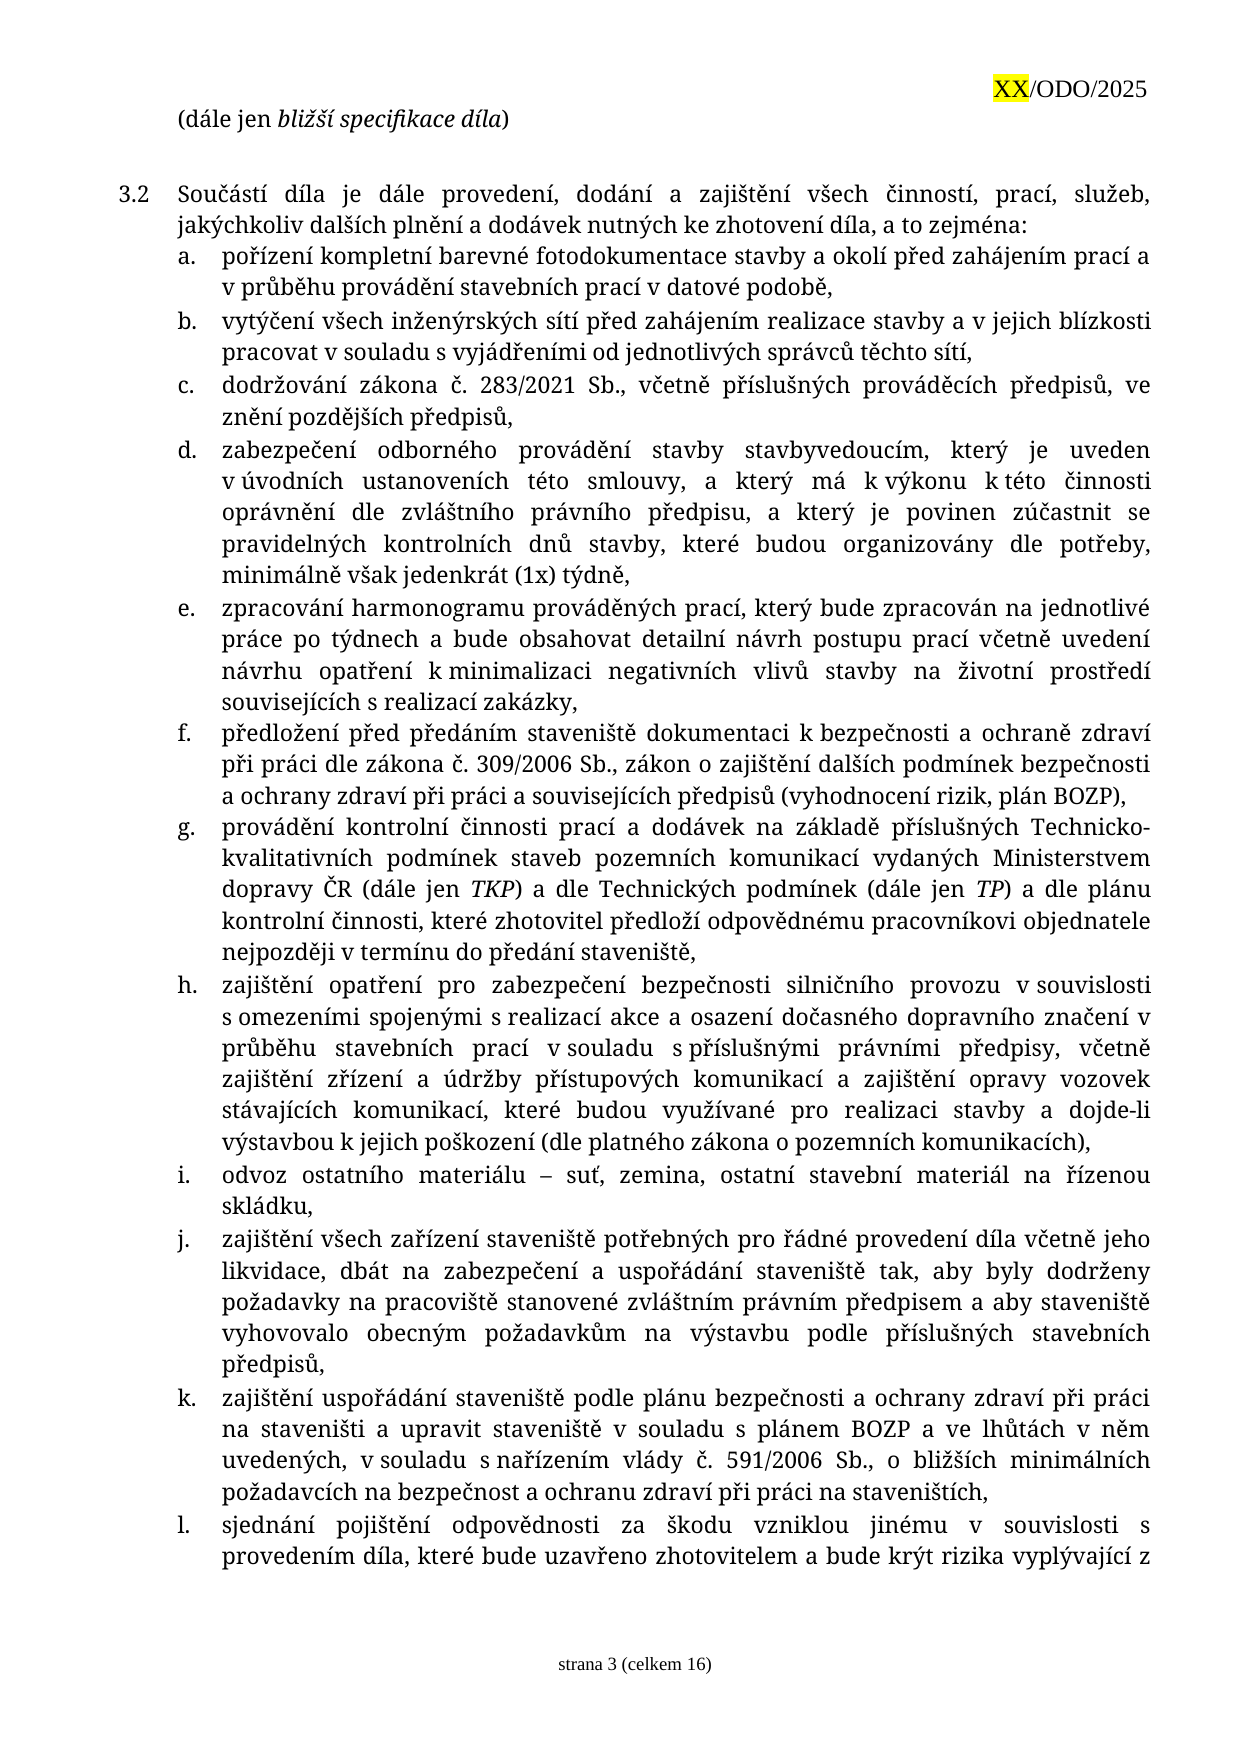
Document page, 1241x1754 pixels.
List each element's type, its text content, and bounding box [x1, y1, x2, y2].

list zajištění opatření pro zabezpečení bezpečnosti silničního provozu v souvislosti s omezeními spojenými s realizací akce a osazení dočasného dopravního značení v průběhu stavebních prací v souladu s příslušnými právními předpisy, včetně zajištění zřízení a údržby přístupových komunikací a zajištění opravy vozovek stávajících komunikací, které budou využívané pro realizaci stavby a dojde-li výstavbou k jejich poškození (dle platného zákona o pozemních komunikacích), [177, 969, 1152, 1157]
list provádění kontrolní činnosti prací a dodávek na základě příslušných Technicko-kvalitativních podmínek staveb pozemních komunikací vydaných Ministerstvem dopravy ČR (dále jen TKP) a dle Technických podmínek (dále jen TP) a dle plánu kontrolní činnosti, které zhotovitel předloží odpovědnému pracovníkovi objednatele nejpozději v termínu do předání staveniště, [177, 811, 1152, 967]
list předložení před předáním staveniště dokumentaci k bezpečnosti a ochraně zdraví při práci dle zákona č. 309/2006 Sb., zákon o zajištění dalších podmínek bezpečnosti a ochrany zdraví při práci a souvisejících předpisů (vyhodnocení rizik, plán BOZP), [177, 717, 1152, 811]
list zpracování harmonogramu prováděných prací, který bude zpracován na jednotlivé práce po týdnech a bude obsahovat detailní návrh postupu prací včetně uvedení návrhu opatření k minimalizaci negativních vlivů stavby na životní prostředí souvisejících s realizací zakázky, [177, 592, 1152, 717]
list zabezpečení odborného provádění stavby stavbyvedoucím, který je uveden v úvodních ustanoveních této smlouvy, a který má k výkonu k této činnosti oprávnění dle zvláštního právního předpisu, a který je povinen zúčastnit se pravidelných kontrolních dnů stavby, které budou organizovány dle potřeby, minimálně však jedenkrát (1x) týdně, [177, 434, 1152, 590]
list Součástí díla je dále provedení, dodání a zajištění všech činností, prací, služeb, jakýchkoliv dalších plnění a dodávek nutných ke zhotovení díla, a to zejména: [118, 177, 1152, 240]
list zajištění uspořádání staveniště podle plánu bezpečnosti a ochrany zdraví při práci na staveništi a upravit staveniště v souladu s plánem BOZP a ve lhůtách v něm uvedených, v souladu s nařízením vlády č. 591/2006 Sb., o bližších minimálních požadavcích na bezpečnost a ochranu zdraví při práci na staveništích, [177, 1382, 1152, 1507]
list zajištění všech zařízení staveniště potřebných pro řádné provedení díla včetně jeho likvidace, dbát na zabezpečení a uspořádání staveniště tak, aby byly dodrženy požadavky na pracoviště stanovené zvláštním právním předpisem a aby staveniště vyhovovalo obecným požadavkům na výstavbu podle příslušných stavebních předpisů, [177, 1223, 1152, 1379]
list dodržování zákona č. 283/2021 Sb., včetně příslušných prováděcích předpisů, ve znění pozdějších předpisů, [177, 369, 1152, 432]
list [177, 1509, 1152, 1571]
list vytýčení všech inženýrských sítí před zahájením realizace stavby a v jejich blízkosti pracovat v souladu s vyjádřeními od jednotlivých správců těchto sítí, [177, 304, 1152, 367]
list pořízení kompletní barevné fotodokumentace stavby a okolí před zahájením prací a v průběhu provádění stavebních prací v datové podobě, [177, 240, 1152, 302]
text (dále jen bližší specifikace díla) [118, 102, 1152, 134]
list odvoz ostatního materiálu – suť, zemina, ostatní stavební materiál na řízenou skládku, [177, 1159, 1152, 1221]
